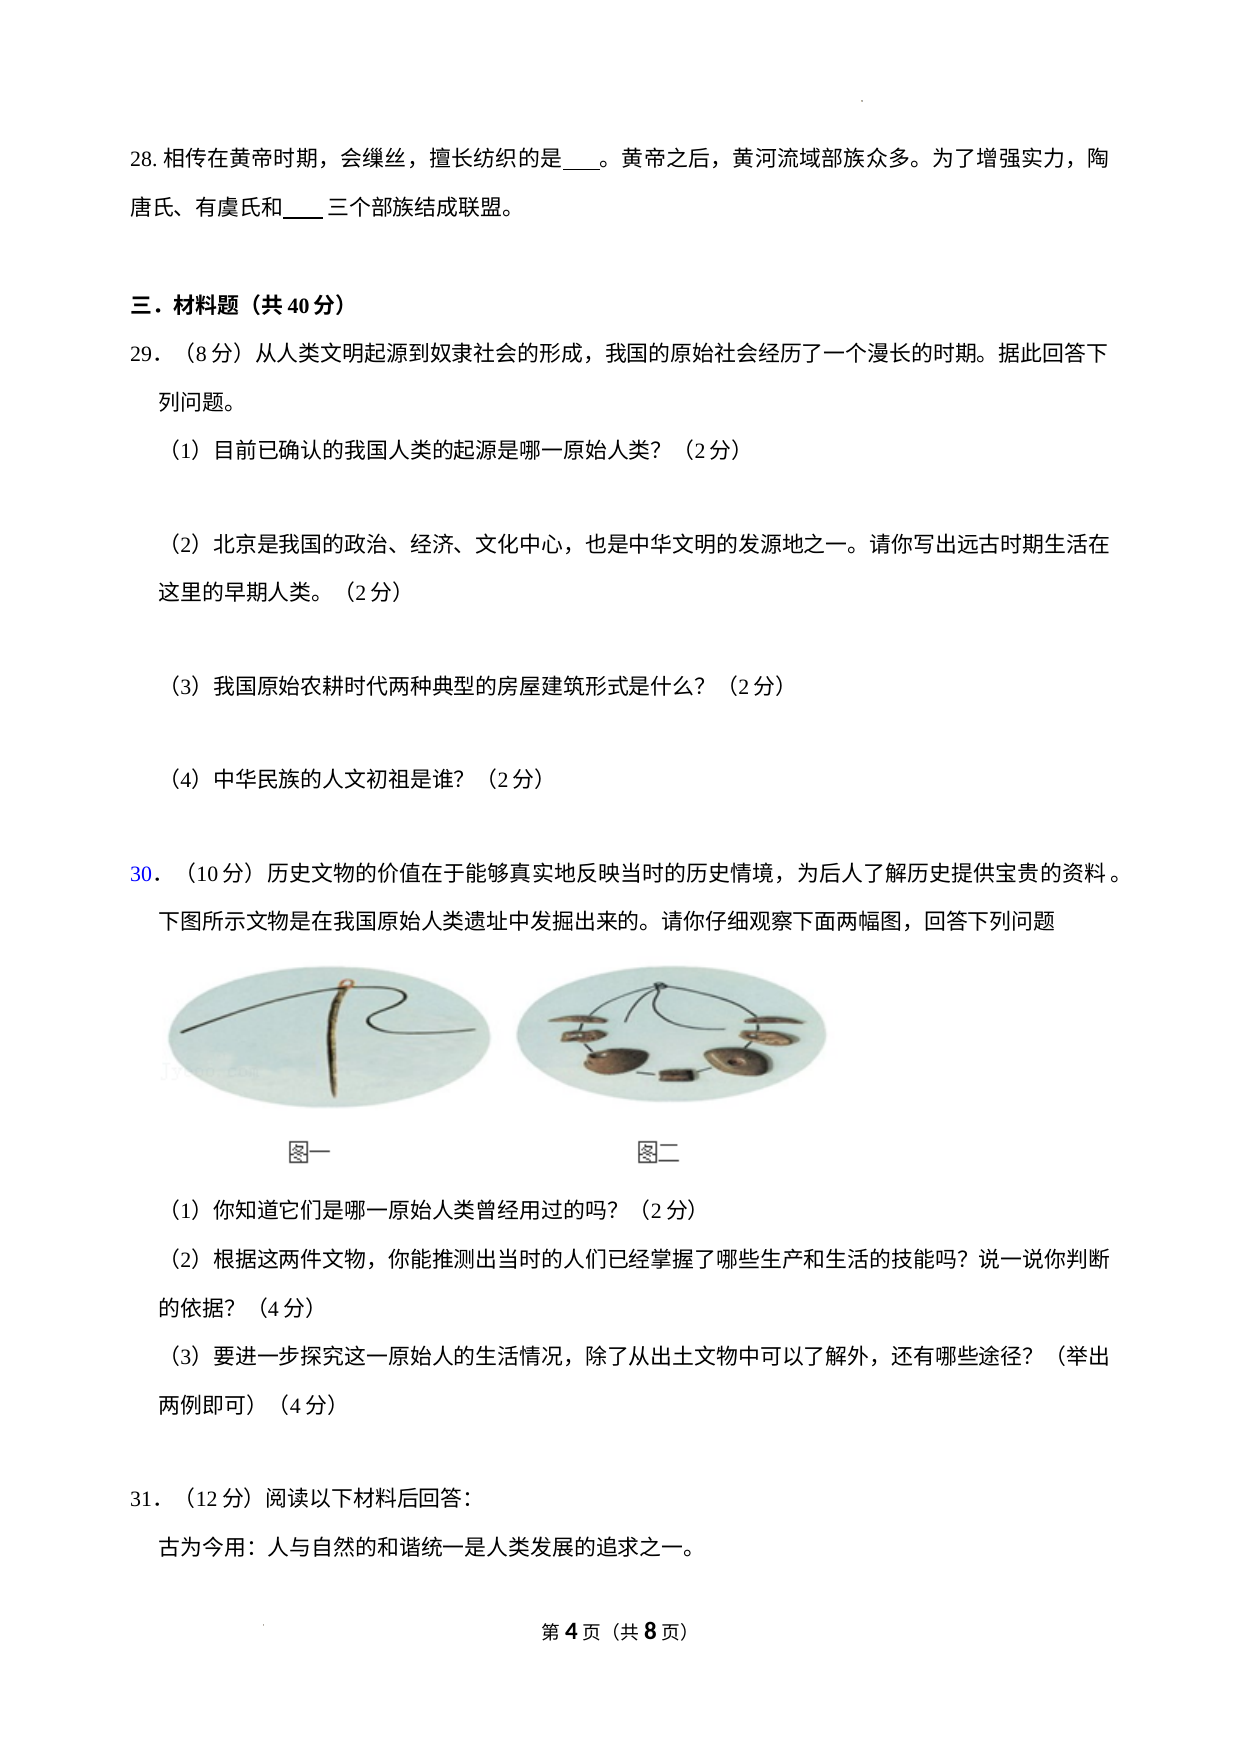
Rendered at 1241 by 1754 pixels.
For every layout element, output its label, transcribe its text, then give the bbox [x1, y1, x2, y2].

text （1）目前已确认的我国人类的起源是哪一原始人类？（2分） [158, 433, 1110, 465]
text 31．（12分）阅读以下材料后回答： [130, 1481, 1110, 1513]
text 三．材料题（共40分） [130, 287, 1110, 320]
text （4）中华民族的人文初祖是谁？（2分） [158, 762, 1110, 794]
text （3）要进一步探究这一原始人的生活情况，除了从出土文物中可以了解外，还有哪些途径？（举出两例即可）（4分） [158, 1338, 1110, 1420]
text （2）根据这两件文物，你能推测出当时的人们已经掌握了哪些生产和生活的技能吗？说一说你判断的依据？（4分） [158, 1241, 1110, 1323]
text （1）你知道它们是哪一原始人类曾经用过的吗？（2分） [158, 1193, 1110, 1226]
text （2）北京是我国的政治、经济、文化中心，也是中华文明的发源地之一。请你写出远古时期生活在这里的早期人类。（2分） [158, 526, 1110, 607]
text 29．（8分）从人类文明起源到奴隶社会的形成，我国的原始社会经历了一个漫长的时期。据此回答下列问题。 [130, 336, 1110, 417]
text 30．（10分）历史文物的价值在于能够真实地反映当时的历史情境，为后人了解历史提供宝贵的资料。下图所示文物是在我国原始人类遗址中发掘出来的。请你仔细观察下面两幅图，回答下列问题 [130, 855, 1110, 936]
text 28. 相传在黄帝时期，会缫丝，擅长纺织的是 。黄帝之后，黄河流域部族众多。为了增强实力，陶唐氏、有虞氏和 三个部族结成联盟。 [130, 141, 1110, 271]
text 古为今用：人与自然的和谐统一是人类发展的追求之一。 [158, 1529, 1110, 1562]
picture [158, 952, 842, 1168]
text （3）我国原始农耕时代两种典型的房屋建筑形式是什么？（2分） [158, 668, 1110, 701]
